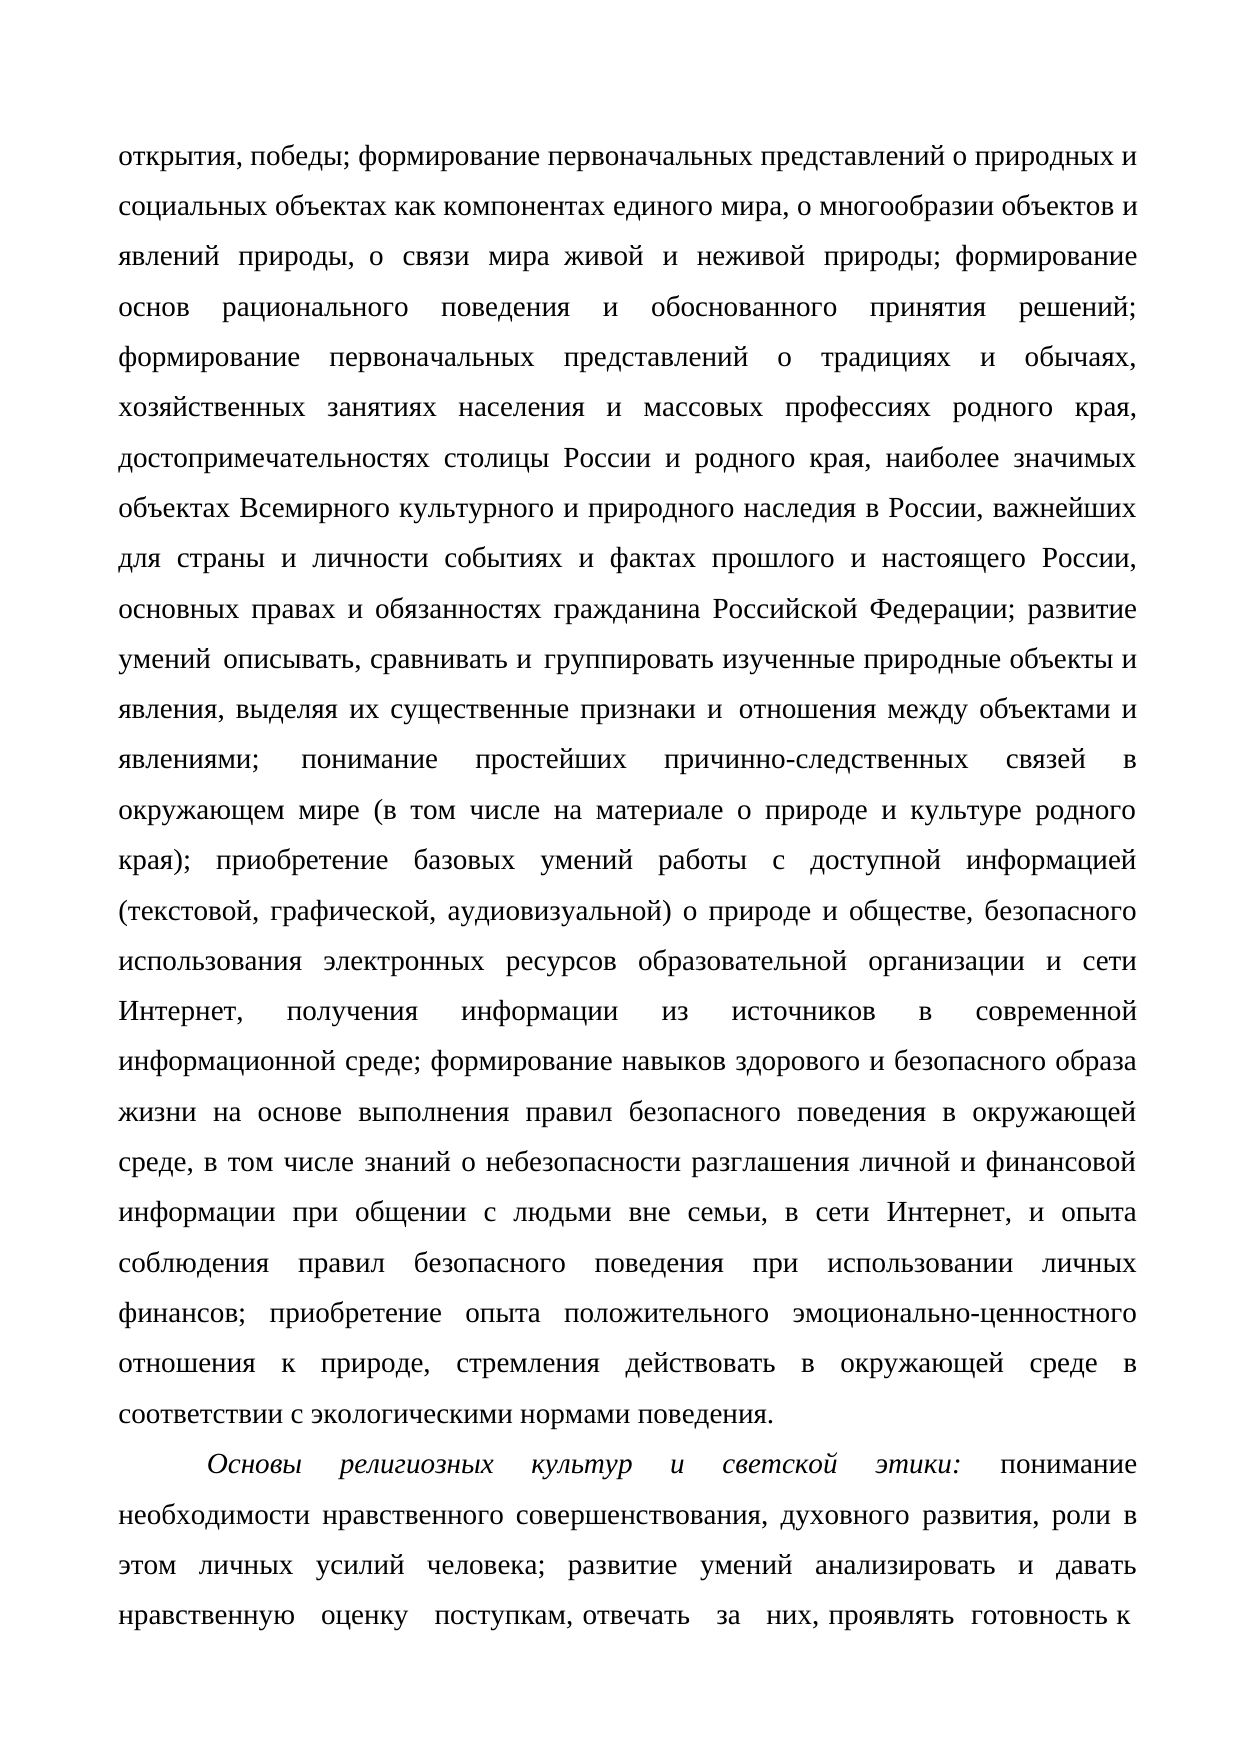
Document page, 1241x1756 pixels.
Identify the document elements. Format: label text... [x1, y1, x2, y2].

text Основы религиозных культур и светской этики: понимание необходимости нравственного совершенствования, духовного развития, роли в этом личных усилий человека; развитие умений анализировать и давать нравственную оценку поступкам, отвечать за них, проявлять готовность к [118, 1446, 1137, 1631]
text открытия, победы; формирование первоначальных представлений о природных и социальных объектах как компонентах единого мира, о многообразии объектов и явлений природы, о связи мира живой и неживой природы; формирование основ рационального поведения и обоснованного принятия решений; формирование первоначальных представлений о традициях и обычаях, хозяйственных занятиях населения и массовых профессиях родного края, достопримечательностях столицы России и родного края, наиболее значимых объектах Всемирного культурного и природного наследия в России, важнейших для страны и личности событиях и фактах прошлого и настоящего России, основных правах и обязанностях гражданина Российской Федерации; развитие умений описывать, сравнивать и группировать изученные природные объекты и явления, выделяя их существенные признаки и отношения между объектами и явлениями; понимание простейших причинно-следственных связей в окружающем мире (в том числе на материале о природе и культуре родного края); приобретение базовых умений работы с доступной информацией (текстовой, графической, аудиовизуальной) о природе и обществе, безопасного использования электронных ресурсов образовательной организации и сети Интернет, получения информации из источников в современной информационной среде; формирование навыков здорового и безопасного образа жизни на основе выполнения правил безопасного поведения в окружающей среде, в том числе знаний о небезопасности разглашения личной и финансовой информации при общении с людьми вне семьи, в сети Интернет, и опыта соблюдения правил безопасного поведения при использовании личных финансов; приобретение опыта положительного эмоционально-ценностного отношения к природе, стремления действовать в окружающей среде в соответствии с экологическими нормами поведения. [118, 138, 1138, 1429]
